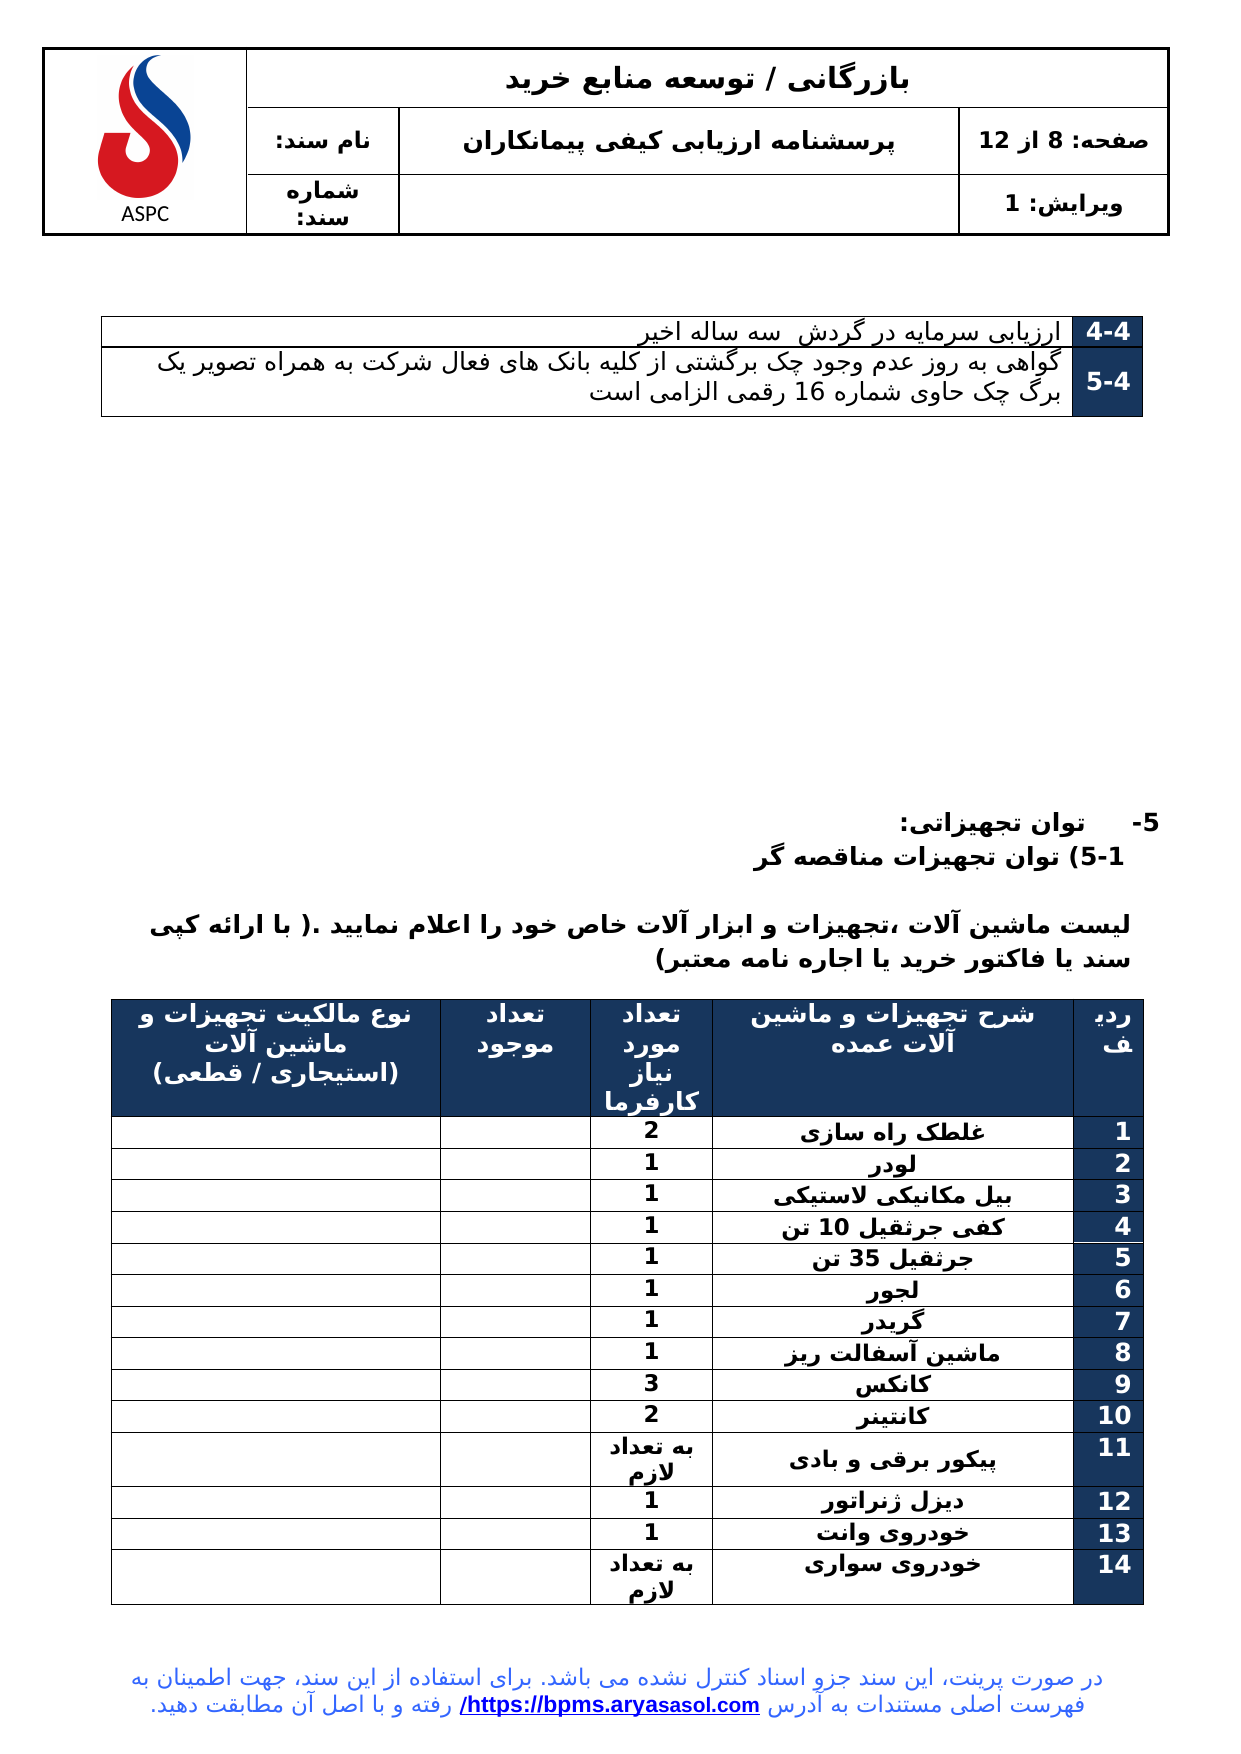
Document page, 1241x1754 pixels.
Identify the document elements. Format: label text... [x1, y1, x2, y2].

table_cell غلطک راه سازی [713, 1117, 1073, 1148]
table_cell [441, 1550, 590, 1604]
table_cell [441, 1307, 590, 1337]
table_cell 3 [591, 1370, 712, 1400]
table_cell [441, 1117, 590, 1148]
table_cell به تعداد لازم [591, 1550, 712, 1604]
table_cell [441, 1487, 590, 1518]
table_cell 1 [591, 1212, 712, 1242]
table_cell جرثقیل 35 تن [713, 1244, 1073, 1274]
table_cell [441, 1244, 590, 1274]
table_cell [112, 1149, 440, 1179]
table_cell به تعداد لازم [591, 1433, 712, 1486]
table_cell 1 [591, 1149, 712, 1179]
table_cell [112, 1307, 440, 1337]
table_cell [112, 1338, 440, 1369]
table_cell [112, 1401, 440, 1432]
table_cell 1 [591, 1307, 712, 1337]
table_cell [441, 1149, 590, 1179]
table_cell 7 [1074, 1307, 1143, 1337]
table_cell 12 [1074, 1487, 1143, 1518]
table_cell 1 [1074, 1117, 1143, 1148]
table_cell [441, 1370, 590, 1400]
table_cell [112, 1519, 440, 1549]
table_cell [441, 1401, 590, 1432]
table_cell پیکور برقی و بادی [713, 1433, 1073, 1486]
table_cell گواهی به روز عدم وجود چک برگشتی از کلیه بانک های فعال شرکت به همراه تصویر یک برگ چک حاوی شماره 16 رقمی الزامی است [102, 348, 1072, 416]
table_cell 5-4 [1073, 348, 1142, 416]
table_cell [112, 1212, 440, 1242]
table_cell 1 [591, 1244, 712, 1274]
table_cell 1 [591, 1275, 712, 1306]
table_cell [112, 1550, 440, 1604]
table_cell کانکس [713, 1370, 1073, 1400]
table_cell 1 [591, 1487, 712, 1518]
table_cell خودروی سواری [713, 1550, 1073, 1604]
table_cell [441, 1519, 590, 1549]
table_cell 5 [1074, 1244, 1143, 1274]
table_cell لجور [713, 1275, 1073, 1306]
table_cell [441, 1433, 590, 1486]
table_header تعداد مورد نیاز کارفرما [591, 1000, 712, 1116]
table_cell ماشین آسفالت ریز [713, 1338, 1073, 1369]
list 5-1) توان تجهیزات مناقصه گر [103, 842, 1125, 871]
table_cell 10 [1074, 1401, 1143, 1432]
picture [96, 55, 194, 200]
table_cell 11 [1074, 1433, 1143, 1486]
text لیست ماشین آلات ،تجهیزات و ابزار آلات خاص خود را اعلام نمایید .( با ارائه کپی سند یا فاکتور خرید یا اجاره نامه معتبر) [103, 911, 1132, 973]
table_cell [112, 1433, 440, 1486]
table_cell 3 [1074, 1180, 1143, 1211]
table_cell ارزیابی سرمایه در گردش سه ساله اخیر [102, 317, 1072, 346]
table_cell 13 [1074, 1519, 1143, 1549]
table_cell 2 [591, 1401, 712, 1432]
table_cell [112, 1180, 440, 1211]
table_cell [441, 1338, 590, 1369]
table_header نوع مالکیت تجهیزات و ماشین آلات (استیجاری / قطعی) [112, 1000, 440, 1116]
table_cell بیل مکانیکی لاستیکی [713, 1180, 1073, 1211]
table_cell خودروی وانت [713, 1519, 1073, 1549]
list توان تجهیزاتی: [103, 808, 1132, 837]
table_cell 1 [591, 1338, 712, 1369]
table_cell [112, 1275, 440, 1306]
table_cell [112, 1487, 440, 1518]
table_cell دیزل ژنراتور [713, 1487, 1073, 1518]
table_header ردیف [1074, 1000, 1143, 1116]
table_cell 4-4 [1073, 317, 1142, 346]
table_cell کفی جرثقیل 10 تن [713, 1212, 1073, 1242]
table_cell گریدر [713, 1307, 1073, 1337]
table_cell 2 [591, 1117, 712, 1148]
table_cell [441, 1180, 590, 1211]
table_cell 8 [1074, 1338, 1143, 1369]
table_cell [441, 1275, 590, 1306]
table_cell [112, 1244, 440, 1274]
table_header شرح تجهیزات و ماشین آلات عمده [713, 1000, 1073, 1116]
table_cell 1 [591, 1519, 712, 1549]
table_cell 2 [1074, 1149, 1143, 1179]
table_cell [112, 1117, 440, 1148]
table_cell لودر [713, 1149, 1073, 1179]
table_cell [112, 1370, 440, 1400]
table_cell 14 [1074, 1550, 1143, 1604]
table_cell 9 [1074, 1370, 1143, 1400]
table_cell 6 [1074, 1275, 1143, 1306]
table_cell 1 [591, 1180, 712, 1211]
table_cell کانتینر [713, 1401, 1073, 1432]
table_header تعداد موجود [441, 1000, 590, 1116]
table_cell [441, 1212, 590, 1242]
table_cell 4 [1074, 1212, 1143, 1242]
